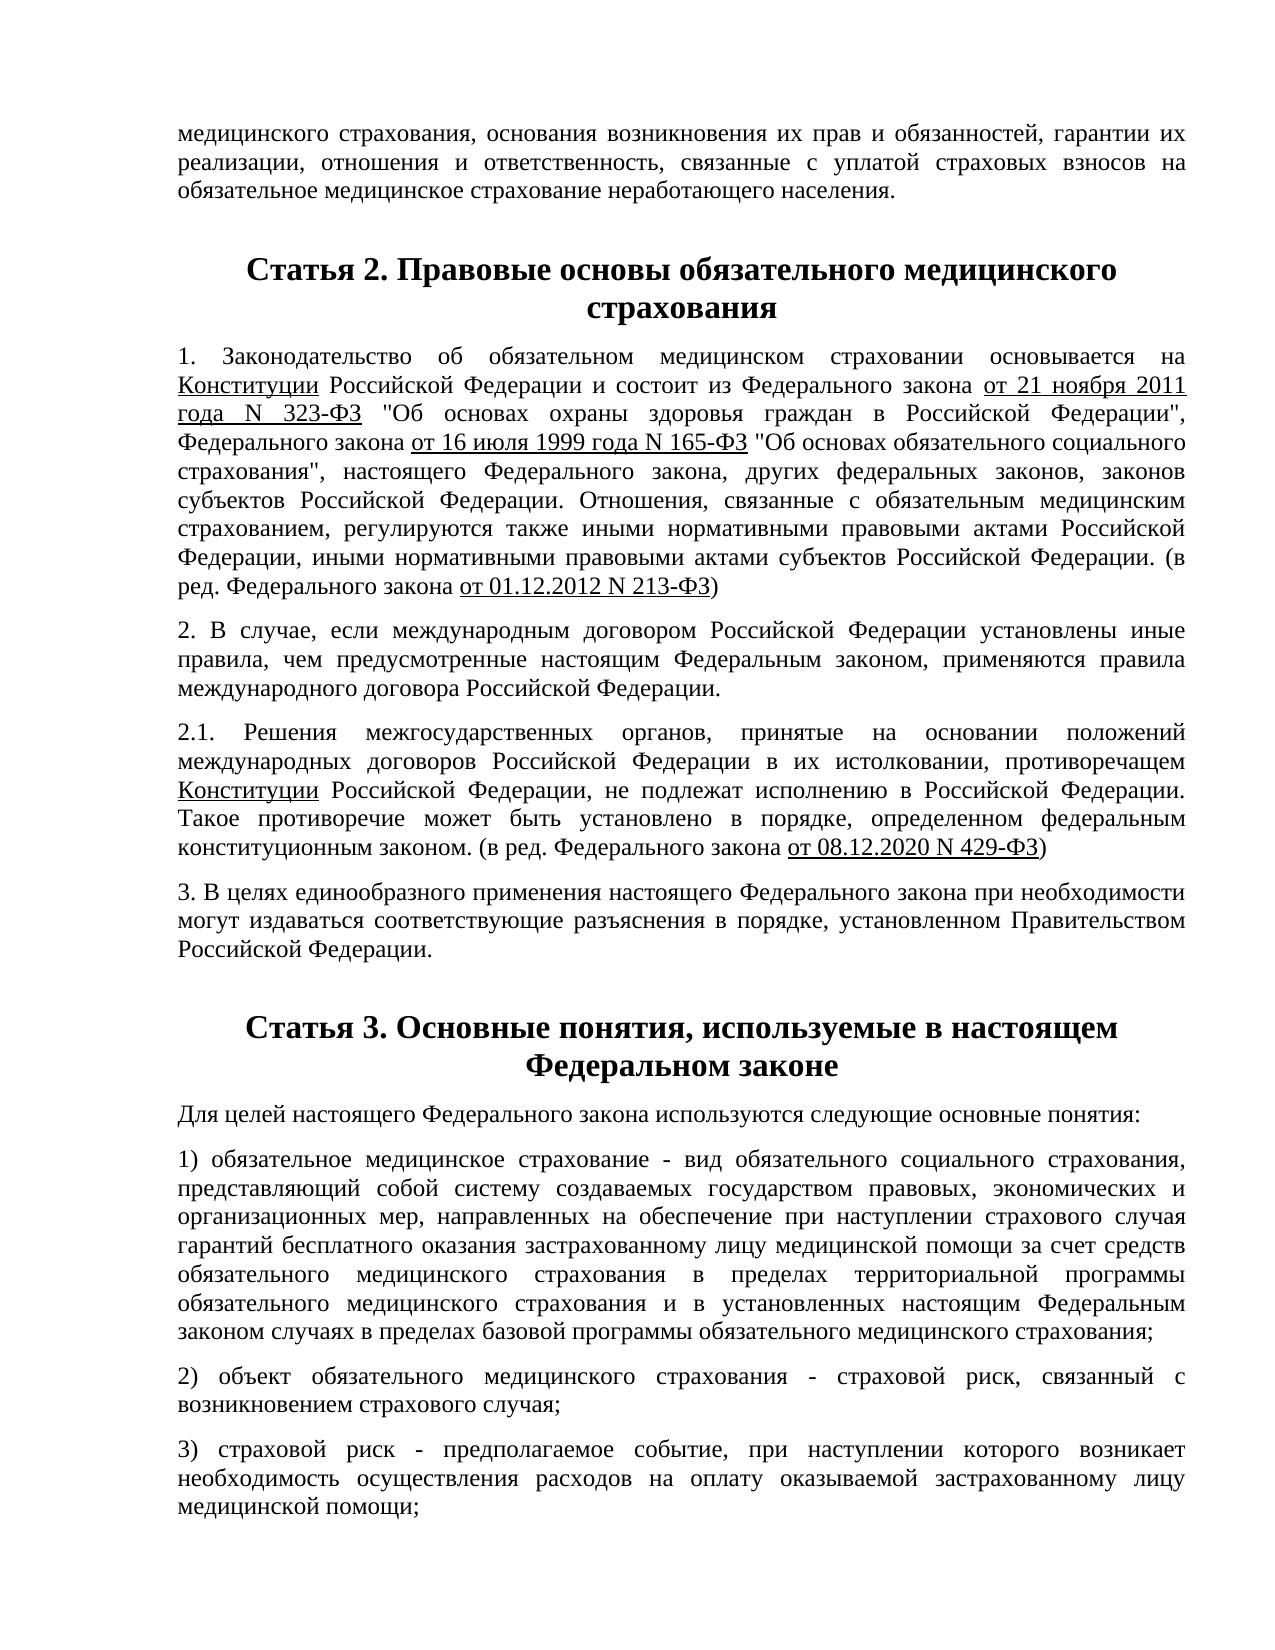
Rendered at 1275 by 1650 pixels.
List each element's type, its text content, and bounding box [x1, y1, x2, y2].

text Для целей настоящего Федерального закона используются следующие основные понятия: [177, 1099, 1186, 1128]
text 1) обязательное медицинское страхование - вид обязательного социального страхования, представляющий собой систему создаваемых государством правовых, экономических и организационных мер, направленных на обеспечение при наступлении страхового случая гарантий бесплатного оказания застрахованному лицу медицинской помощи за счет средств обязательного медицинского страхования в пределах территориальной программы обязательного медицинского страхования и в установленных настоящим Федеральным законом случаях в пределах базовой программы обязательного медицинского страхования; [177, 1144, 1186, 1345]
text Статья 3. Основные понятия, используемые в настоящем Федеральном законе [177, 1007, 1186, 1084]
text Статья 2. Правовые основы обязательного медицинского страхования [177, 249, 1186, 325]
text 1. Законодательство об обязательном медицинском страховании основывается на Конституции Российской Федерации и состоит из Федерального закона от 21 ноября 2011 года N 323-ФЗ "Об основах охраны здоровья граждан в Российской Федерации", Федерального закона от 16 июля 1999 года N 165-ФЗ "Об основах обязательного социального страхования", настоящего Федерального закона, других федеральных законов, законов субъектов Российской Федерации. Отношения, связанные с обязательным медицинским страхованием, регулируются также иными нормативными правовыми актами Российской Федерации, иными нормативными правовыми актами субъектов Российской Федерации. (в ред. Федерального закона от 01.12.2012 N 213-ФЗ) [177, 341, 1186, 600]
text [177, 118, 1186, 204]
text 3) страховой риск - предполагаемое событие, при наступлении которого возникает необходимость осуществления расходов на оплату оказываемой застрахованному лицу медицинской помощи; [177, 1434, 1186, 1520]
text 2. В случае, если международным договором Российской Федерации установлены иные правила, чем предусмотренные настоящим Федеральным законом, применяются правила международного договора Российской Федерации. [177, 615, 1186, 702]
text 2.1. Решения межгосударственных органов, принятые на основании положений международных договоров Российской Федерации в их истолковании, противоречащем Конституции Российской Федерации, не подлежат исполнению в Российской Федерации. Такое противоречие может быть установлено в порядке, определенном федеральным конституционным законом. (в ред. Федерального закона от 08.12.2020 N 429-ФЗ) [177, 717, 1186, 861]
text 2) объект обязательного медицинского страхования - страховой риск, связанный с возникновением страхового случая; [177, 1361, 1186, 1418]
text 3. В целях единообразного применения настоящего Федерального закона при необходимости могут издаваться соответствующие разъяснения в порядке, установленном Правительством Российской Федерации. [177, 877, 1186, 963]
